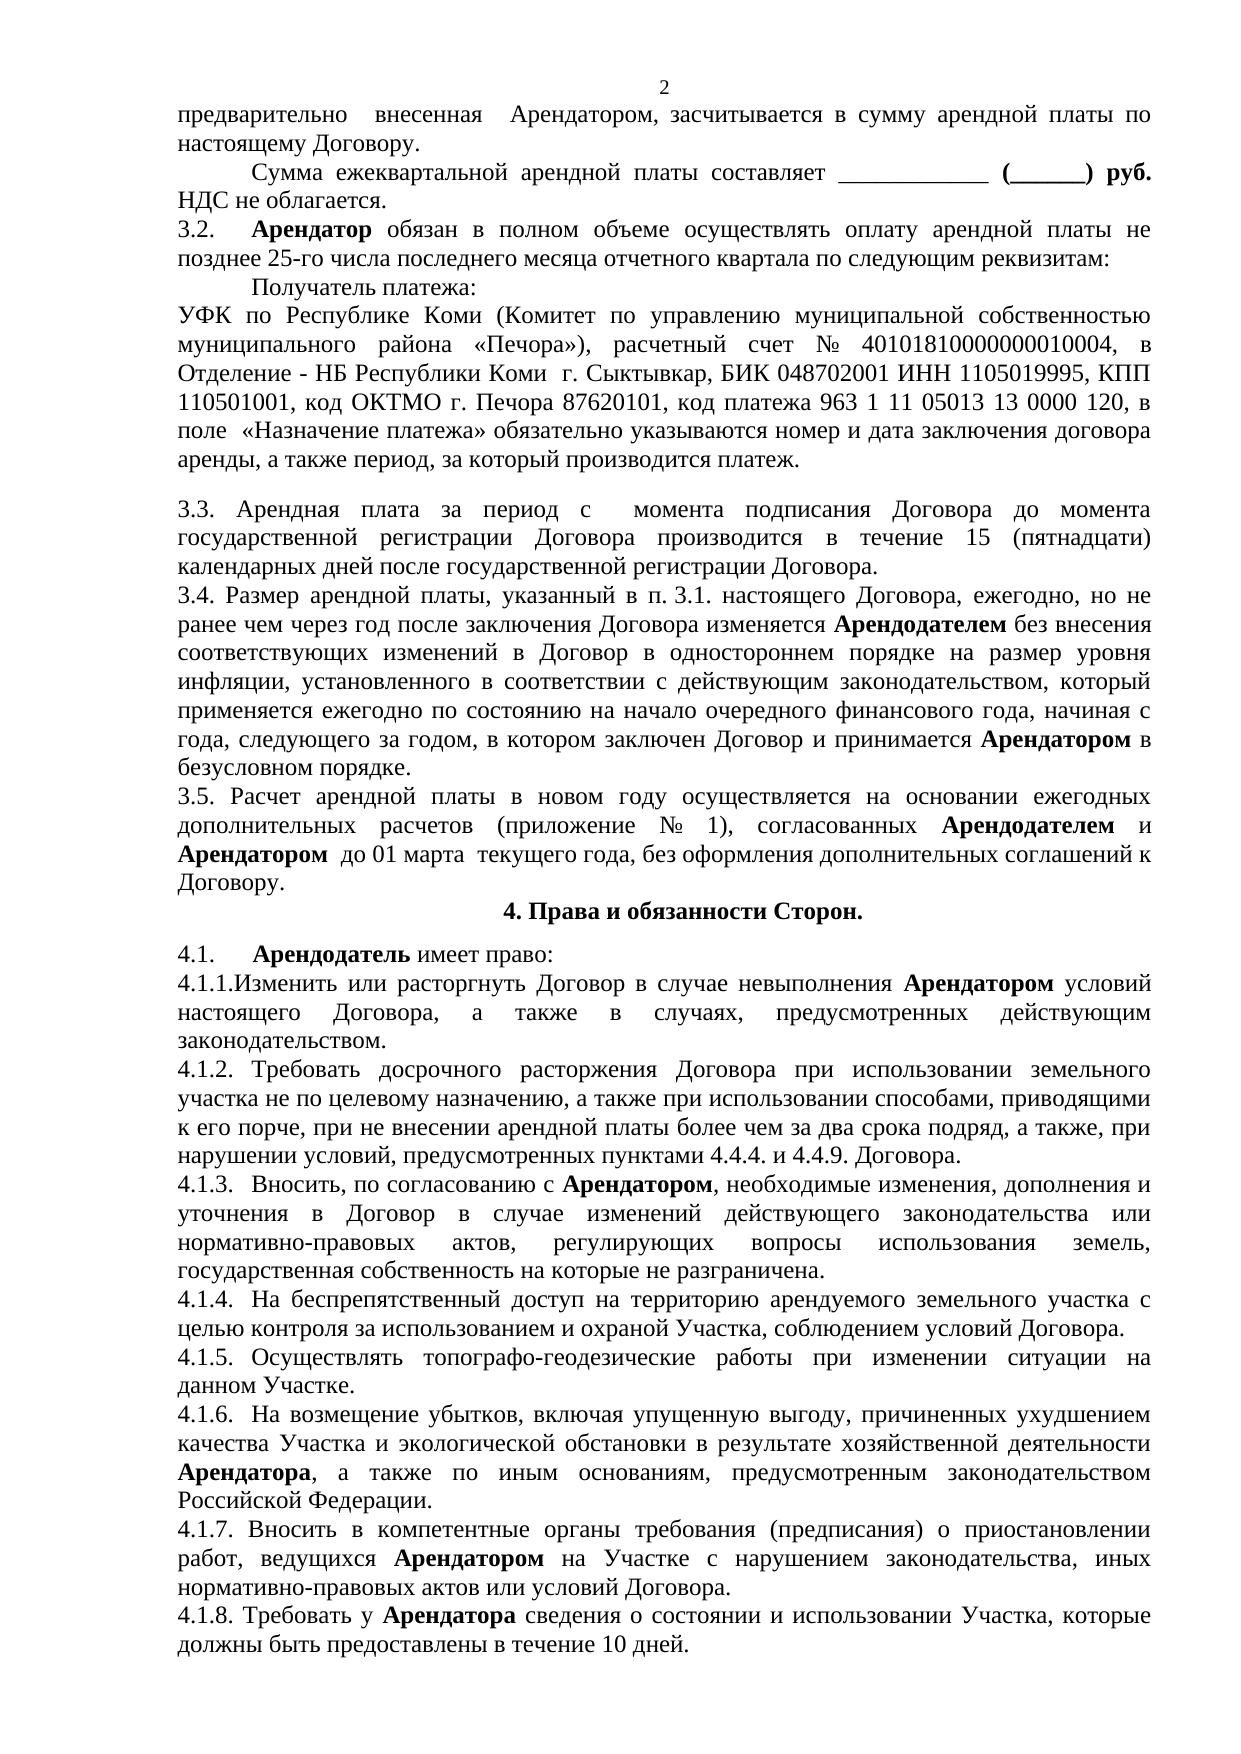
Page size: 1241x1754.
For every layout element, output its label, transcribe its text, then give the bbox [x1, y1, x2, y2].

text Сумма ежеквартальной арендной платы составляет ____________ (______) руб. НДС не облагается. [177, 157, 1152, 214]
text 3.5. Расчет арендной платы в новом году осуществляется на основании ежегодных дополнительных расчетов (приложение № 1), согласованных Арендодателем и Арендатором до 01 марта текущего года, без оформления дополнительных соглашений к Договору. [177, 781, 1152, 896]
text 3.3. Арендная плата за период с момента подписания Договора до момента государственной регистрации Договора производится в течение 15 (пятнадцати) календарных дней после государственной регистрации Договора. [177, 494, 1152, 580]
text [177, 99, 1152, 157]
text 3.4. Размер арендной платы, указанный в п. 3.1. настоящего Договора, ежегодно, но не ранее чем через год после заключения Договора изменяется Арендодателем без внесения соответствующих изменений в Договор в одностороннем порядке на размер уровня инфляции, установленного в соответствии с действующим законодательством, который применяется ежегодно по состоянию на начало очередного финансового года, начиная с года, следующего за годом, в котором заключен Договор и принимается Арендатором в безусловном порядке. [177, 580, 1152, 781]
text 4.1.3. Вносить, по согласованию с Арендатором, необходимые изменения, дополнения и уточнения в Договор в случае изменений действующего законодательства или нормативно-правовых актов, регулирующих вопросы использования земель, государственная собственность на которые не разграничена. [177, 1169, 1152, 1284]
list Арендодатель имеет право: [177, 939, 1152, 968]
text 4.1.5. Осуществлять топографо-геодезические работы при изменении ситуации на данном Участке. [177, 1342, 1152, 1399]
text УФК по Республике Коми (Комитет по управлению муниципальной собственностью муниципального района «Печора»), расчетный счет № 40101810000000010004, в Отделение - НБ Республики Коми г. Сыктывкар, БИК 048702001 ИНН 1105019995, КПП 110501001, код ОКТМО г. Печора 87620101, код платежа 963 1 11 05013 13 0000 120, в поле «Назначение платежа» обязательно указываются номер и дата заключения договора аренды, а также период, за который производится платеж. [177, 300, 1152, 473]
text 3.2. Арендатор обязан в полном объеме осуществлять оплату арендной платы не позднее 25-го числа последнего месяца отчетного квартала по следующим реквизитам: [177, 214, 1152, 272]
text Получатель платежа: [177, 272, 1152, 300]
text 4.1.2. Требовать досрочного расторжения Договора при использовании земельного участка не по целевому назначению, а также при использовании способами, приводящими к его порче, при не внесении арендной платы более чем за два срока подряд, а также, при нарушении условий, предусмотренных пунктами 4.4.4. и 4.4.9. Договора. [177, 1054, 1152, 1169]
text 4.1.6. На возмещение убытков, включая упущенную выгоду, причиненных ухудшением качества Участка и экологической обстановки в результате хозяйственной деятельности Арендатора, а также по иным основаниям, предусмотренным законодательством Российской Федерации. [177, 1399, 1152, 1514]
text 4.1.8. Требовать у Арендатора сведения о состоянии и использовании Участка, которые должны быть предоставлены в течение 10 дней. [177, 1601, 1152, 1658]
text 4.1.7. Вносить в компетентные органы требования (предписания) о приостановлении работ, ведущихся Арендатором на Участке с нарушением законодательства, иных нормативно-правовых актов или условий Договора. [177, 1514, 1152, 1601]
text 4.1.4. На беспрепятственный доступ на территорию арендуемого земельного участка с целью контроля за использованием и охраной Участка, соблюдением условий Договора. [177, 1284, 1152, 1342]
text 4.1.1.Изменить или расторгнуть Договор в случае невыполнения Арендатором условий настоящего Договора, а также в случаях, предусмотренных действующим законодательством. [177, 968, 1152, 1054]
text 4. Права и обязанности Сторон. [215, 896, 1152, 925]
